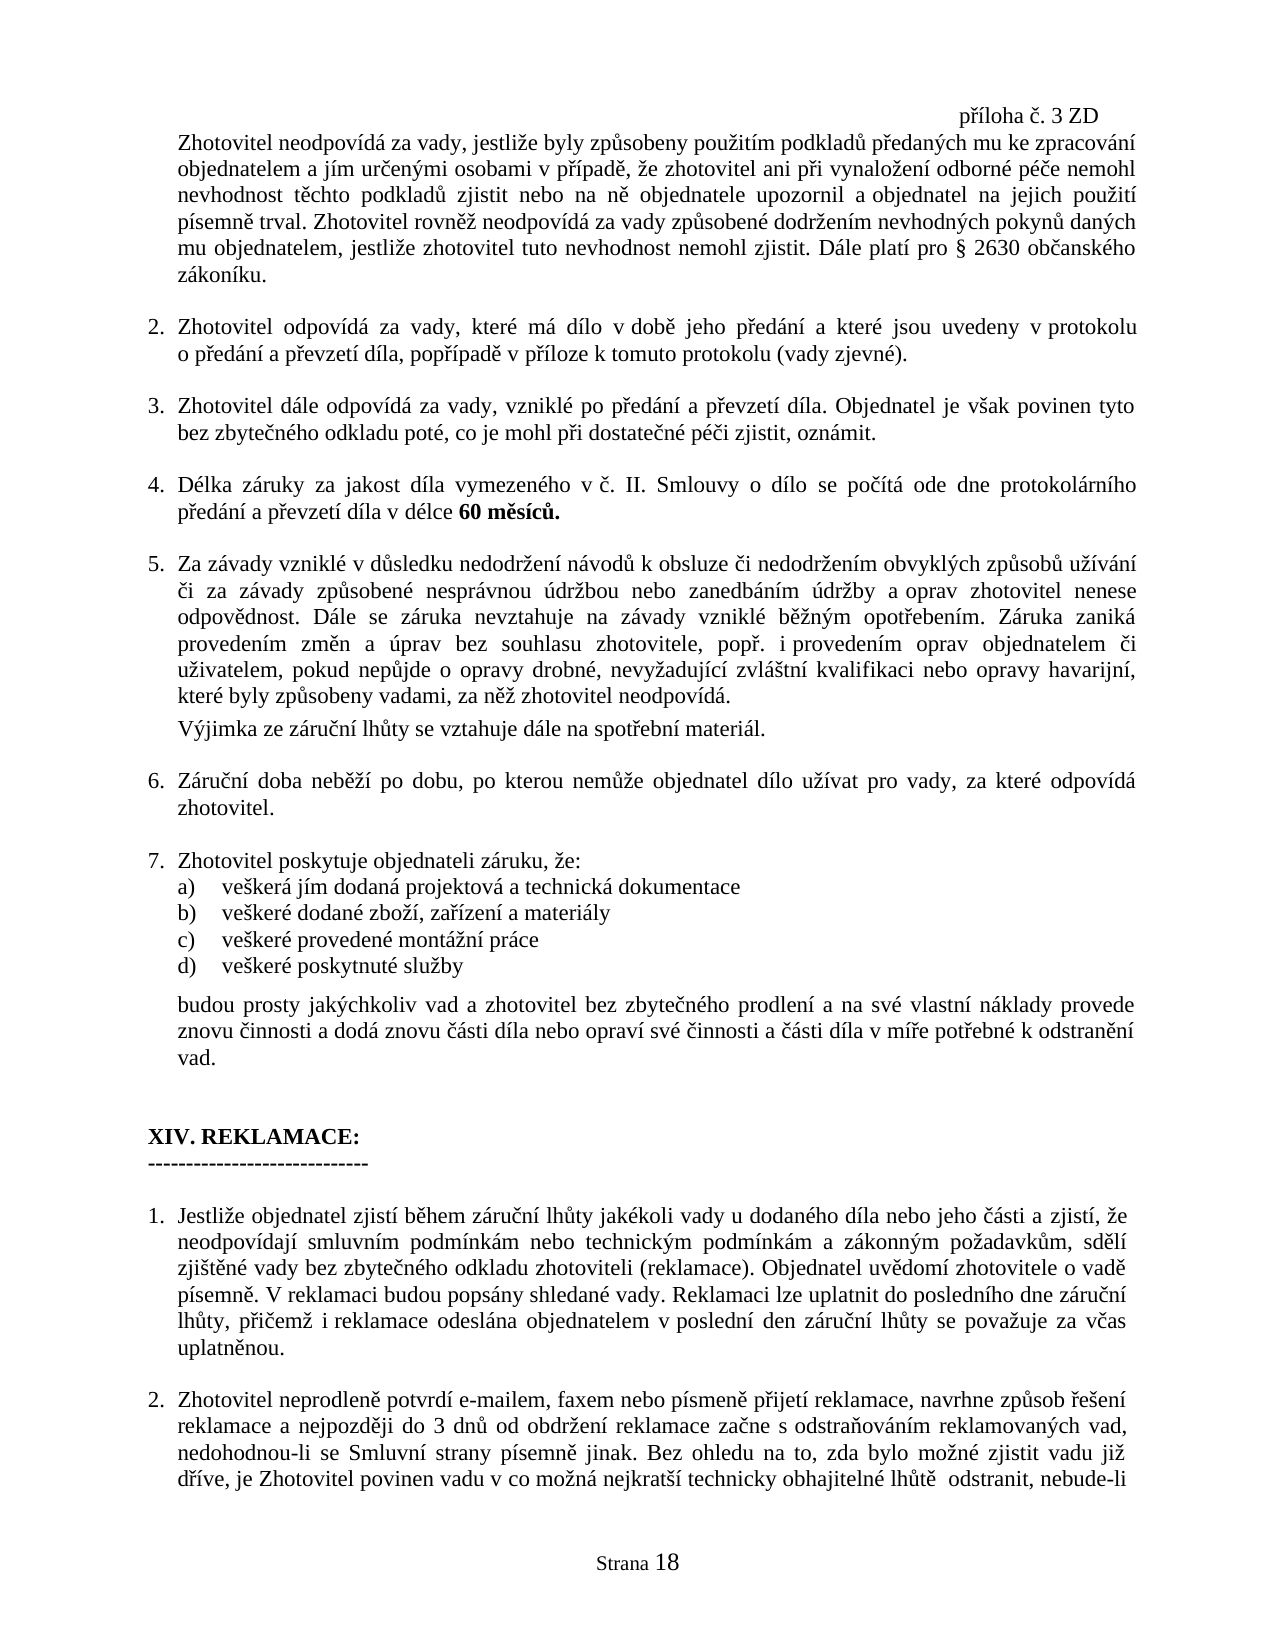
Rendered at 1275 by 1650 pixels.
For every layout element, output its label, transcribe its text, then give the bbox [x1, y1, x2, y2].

list Zhotovitel dále odpovídá za vady, vzniklé po předání a převzetí díla. Objednatel je však povinen tyto bez zbytečného odkladu poté, co je mohl při dostatečné péči zjistit, oznámit. [148, 392, 1137, 445]
list Záruční doba neběží po dobu, po kterou nemůže objednatel dílo užívat pro vady, za které odpovídá zhotovitel. [148, 768, 1137, 820]
list veškeré provedené montážní práce [177, 926, 1127, 952]
text Výjimka ze záruční lhůty se vztahuje dále na spotřební materiál. [177, 715, 1127, 741]
text Zhotovitel neodpovídá za vady, jestliže byly způsobeny použitím podkladů předaných mu ke zpracování objednatelem a jím určenými osobami v případě, že zhotovitel ani při vynaložení odborné péče nemohl nevhodnost těchto podkladů zjistit nebo na ně objednatele upozornil a objednatel na jejich použití písemně trval. Zhotovitel rovněž neodpovídá za vady způsobené dodržením nevhodných pokynů daných mu objednatelem, jestliže zhotovitel tuto nevhodnost nemohl zjistit. Dále platí pro § 2630 občanského zákoníku. [177, 129, 1137, 287]
text XIV. REKLAMACE: [148, 1123, 1127, 1149]
text ----------------------------- [148, 1149, 1127, 1175]
list veškerá jím dodaná projektová a technická dokumentace [177, 873, 1127, 899]
text budou prosty jakýchkoliv vad a zhotovitel bez zbytečného prodlení a na své vlastní náklady provede znovu činnosti a dodá znovu části díla nebo opraví své činnosti a části díla v míře potřebné k odstranění vad. [177, 991, 1137, 1070]
list Zhotovitel odpovídá za vady, které má dílo v době jeho předání a které jsou uvedeny v protokolu o předání a převzetí díla, popřípadě v příloze k tomuto protokolu (vady zjevné). [148, 313, 1137, 366]
list Za závady vzniklé v důsledku nedodržení návodů k obsluze či nedodržením obvyklých způsobů užívání či za závady způsobené nesprávnou údržbou nebo zanedbáním údržby a oprav zhotovitel nenese odpovědnost. Dále se záruka nevztahuje na závady vzniklé běžným opotřebením. Záruka zaniká provedením změn a úprav bez souhlasu zhotovitele, popř. i provedením oprav objednatelem či uživatelem, pokud nepůjde o opravy drobné, nevyžadující zvláštní kvalifikaci nebo opravy havarijní, které byly způsobeny vadami, za něž zhotovitel neodpovídá. [148, 551, 1137, 709]
list veškeré poskytnuté služby [177, 952, 1127, 978]
list Jestliže objednatel zjistí během záruční lhůty jakékoli vady u dodaného díla nebo jeho části a zjistí, že neodpovídají smluvním podmínkám nebo technickým podmínkám a zákonným požadavkům, sdělí zjištěné vady bez zbytečného odkladu zhotoviteli (reklamace). Objednatel uvědomí zhotovitele o vadě písemně. V reklamaci budou popsány shledané vady. Reklamaci lze uplatnit do posledního dne záruční lhůty, přičemž i reklamace odeslána objednatelem v poslední den záruční lhůty se považuje za včas uplatněnou. [148, 1202, 1127, 1360]
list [148, 1386, 1127, 1492]
list veškeré dodané zboží, zařízení a materiály [177, 899, 1127, 926]
list Zhotovitel poskytuje objednateli záruku, že: [148, 847, 1137, 873]
list Délka záruky za jakost díla vymezeného v č. II. Smlouvy o dílo se počítá ode dne protokolárního předání a převzetí díla v délce 60 měsíců. [148, 471, 1137, 524]
